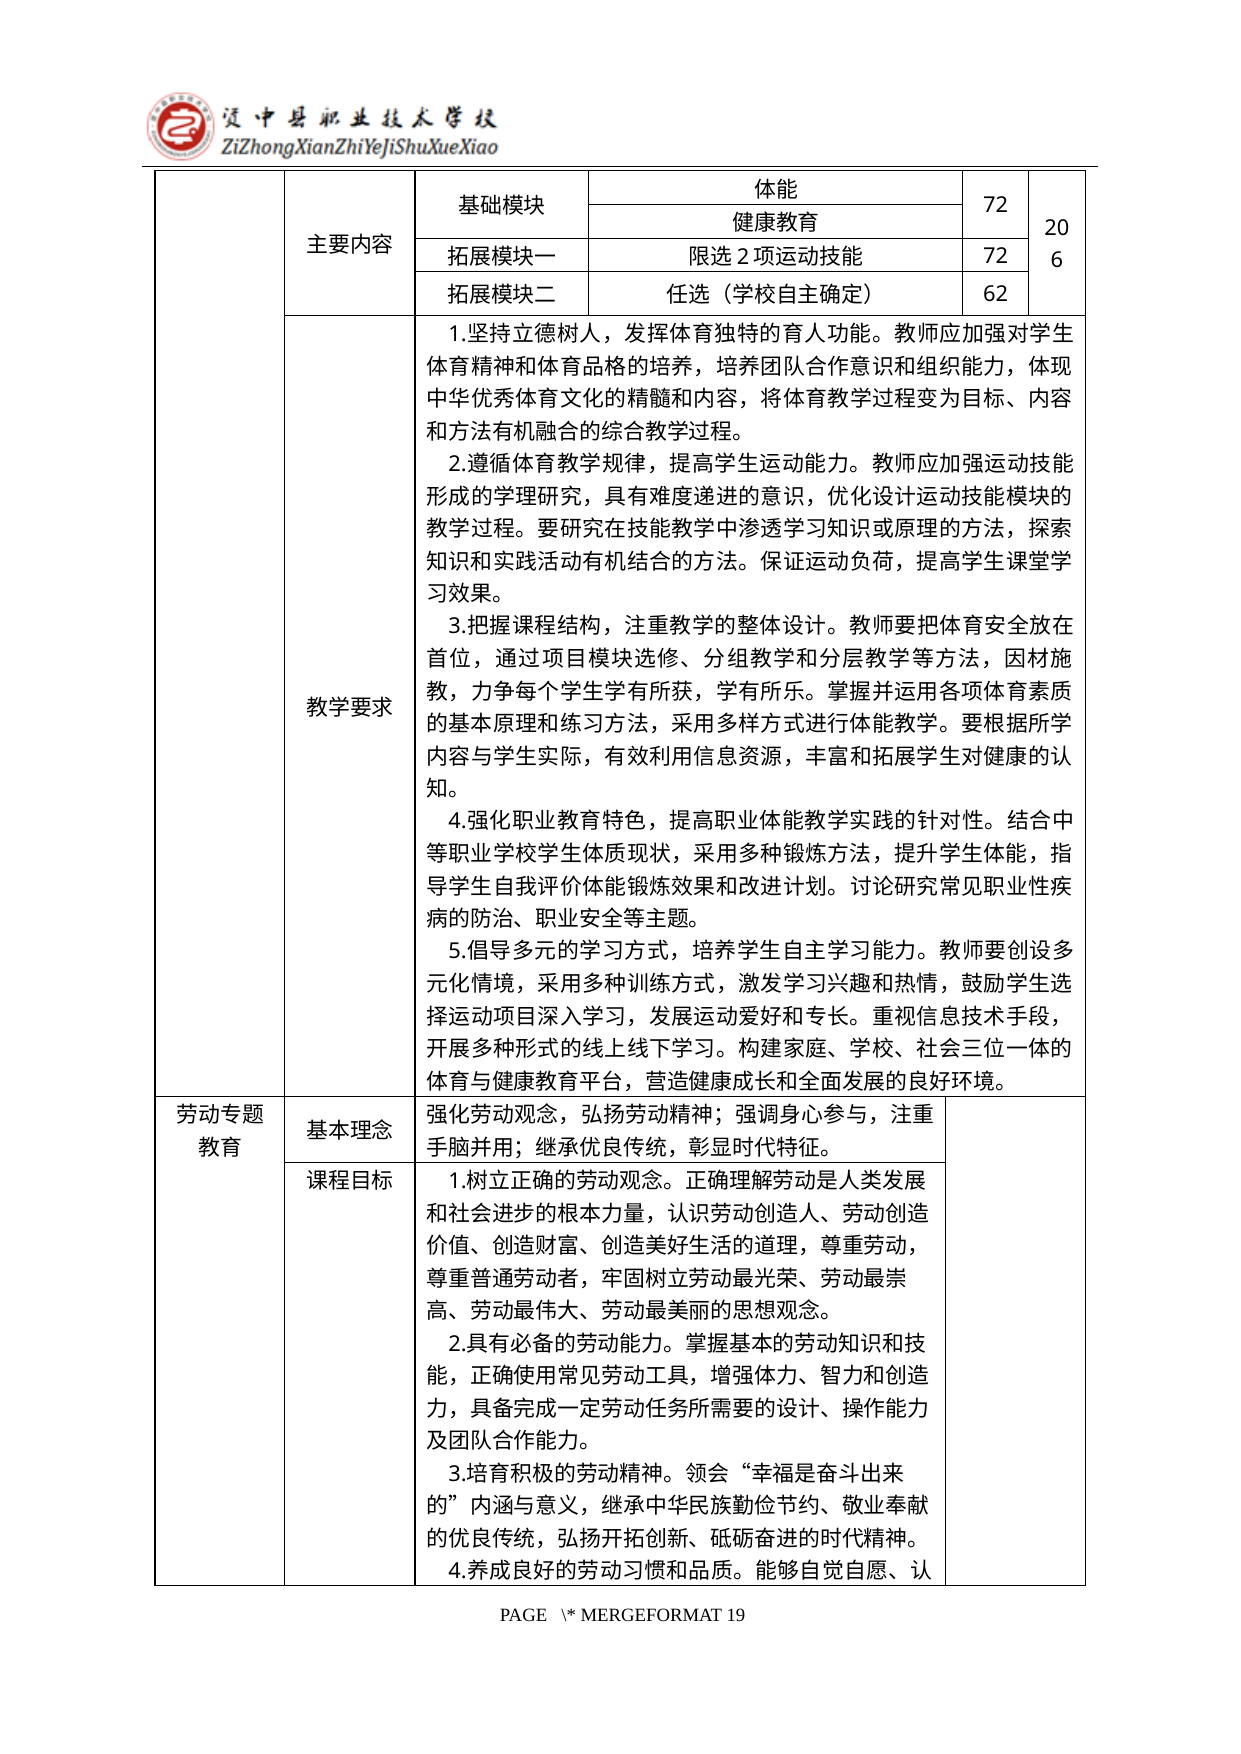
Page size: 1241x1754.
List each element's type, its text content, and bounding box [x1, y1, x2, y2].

table_cell 72 [963, 239, 1028, 271]
table_cell 72 [963, 171, 1028, 237]
table_cell 主要内容 [285, 171, 414, 315]
table_cell [946, 1097, 1085, 1585]
table_cell 教学要求 [285, 316, 414, 1096]
table_cell 62 [963, 272, 1028, 315]
table_cell 拓展模块二 [416, 272, 588, 315]
table_cell 强化劳动观念，弘扬劳动精神；强调身心参与，注重手脑并用；继承优良传统，彰显时代特征。 [416, 1097, 945, 1162]
table_cell 基本理念 [285, 1097, 414, 1162]
table_cell 劳动专题 教育 [156, 1097, 284, 1585]
table_cell 体能 [589, 171, 962, 204]
table_cell 限选2项运动技能 [589, 239, 962, 271]
table_cell 基础模块 [416, 171, 588, 237]
table_cell 拓展模块一 [416, 239, 588, 271]
table_cell 任选（学校自主确定） [589, 272, 962, 315]
picture [141, 88, 505, 164]
table_cell 健康教育 [589, 205, 962, 237]
table_cell 1.坚持立德树人，发挥体育独特的育人功能。教师应加强对学生体育精神和体育品格的培养，培养团队合作意识和组织能力，体现中华优秀体育文化的精髓和内容，将体育教学过程变为目标、内容和方法有机融合的综合教学过程。 2.遵循体育教学规律，提高学生运动能力。教师应加强运动技能形成的学理研究，具有难度递进的意识，优化设计运动技能模块的教学过程。要研究在技能教学中渗透学习知识或原理的方法，探索知识和实践活动有机结合的方法。保证运动负荷，提高学生课堂学习效果。 3.把握课程结构，注重教学的整体设计。教师要把体育安全放在首位，通过项目模块选修、分组教学和分层教学等方法，因材施教，力争每个学生学有所获，学有所乐。掌握并运用各项体育素质的基本原理和练习方法，采用多样方式进行体能教学。要根据所学内容与学生实际，有效利用信息资源，丰富和拓展学生对健康的认知。 4.强化职业教育特色，提高职业体能教学实践的针对性。结合中等职业学校学生体质现状，采用多种锻炼方法，提升学生体能，指导学生自我评价体能锻炼效果和改进计划。讨论研究常见职业性疾病的防治、职业安全等主题。 5.倡导多元的学习方式，培养学生自主学习能力。教师要创设多元化情境，采用多种训练方式，激发学习兴趣和热情，鼓励学生选择运动项目深入学习，发展运动爱好和专长。重视信息技术手段，开展多种形式的线上线下学习。构建家庭、学校、社会三位一体的体育与健康教育平台，营造健康成长和全面发展的良好环境。 [416, 316, 1085, 1096]
table_cell 206 [1029, 171, 1085, 315]
table_cell 课程目标 [285, 1163, 414, 1585]
